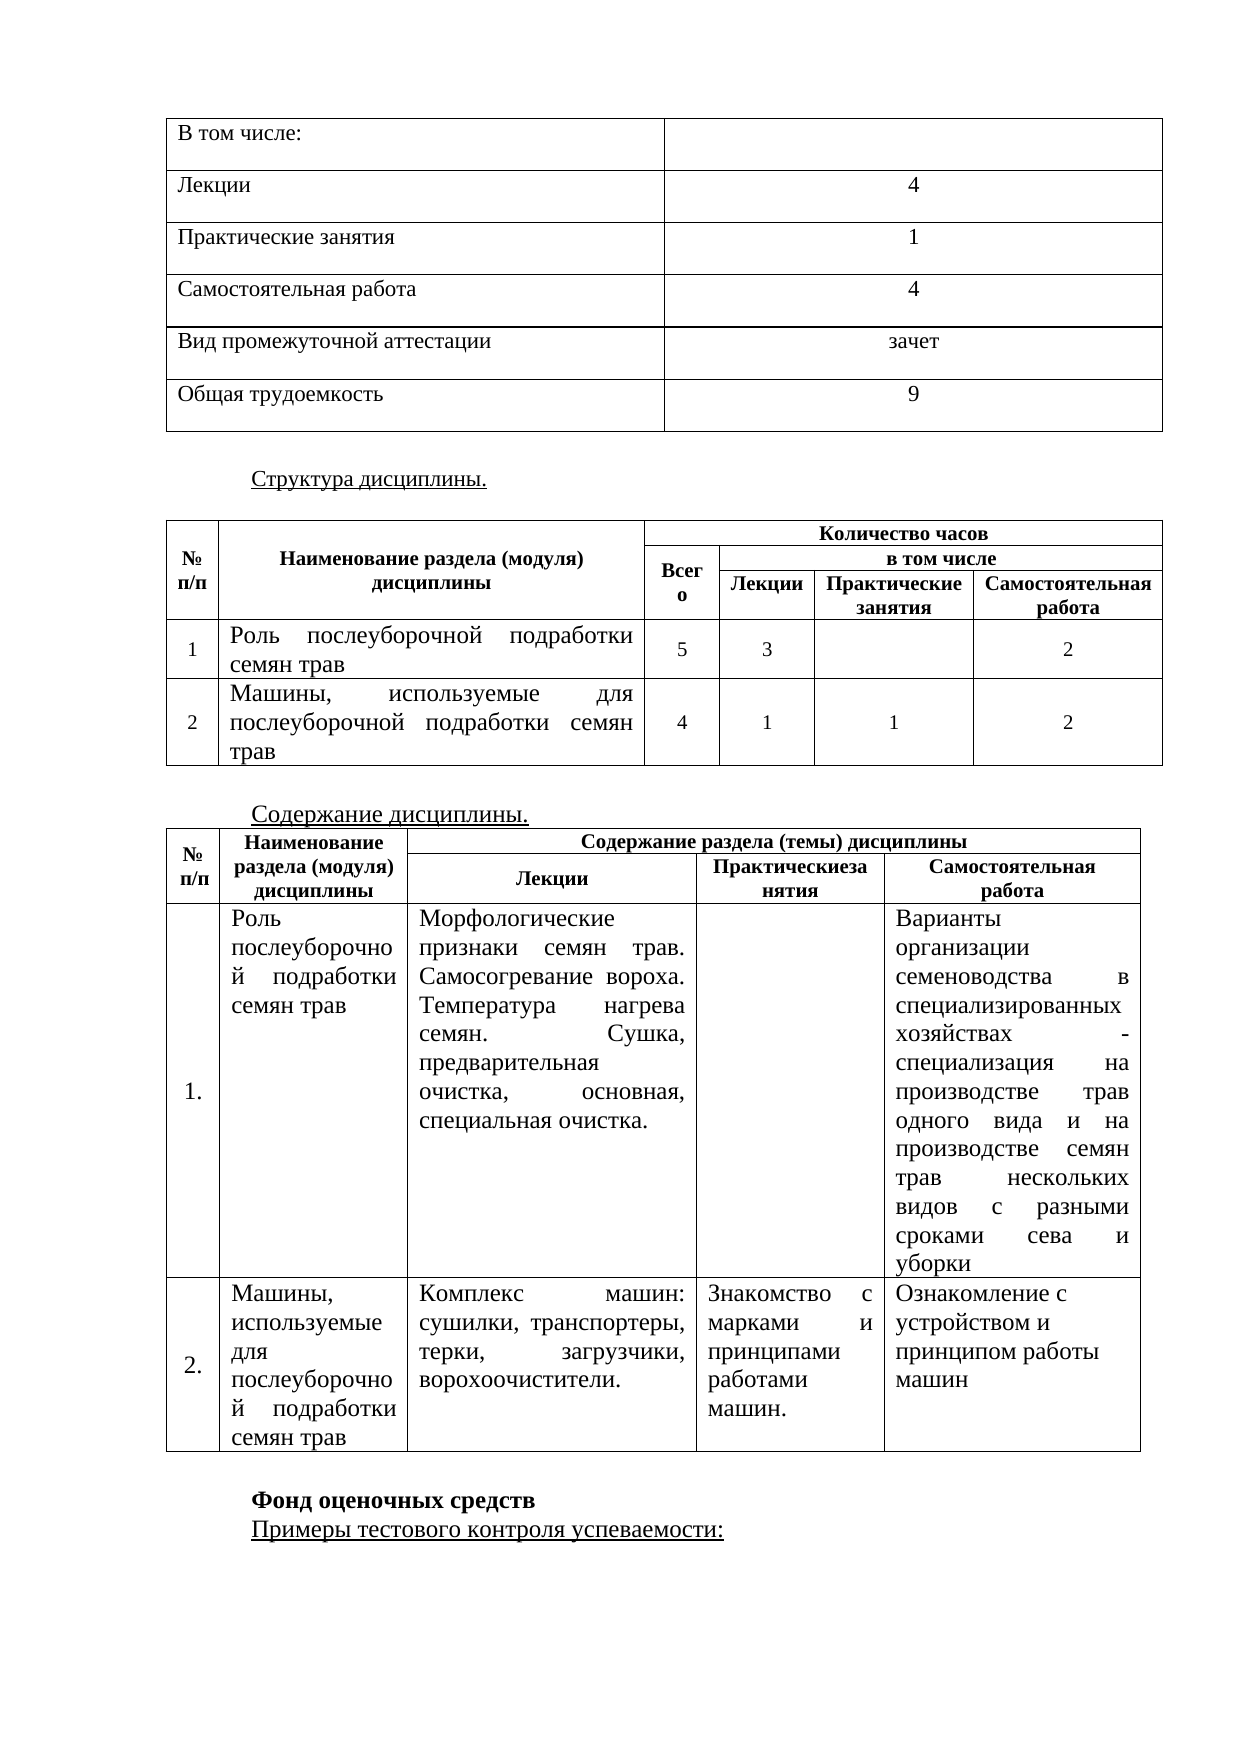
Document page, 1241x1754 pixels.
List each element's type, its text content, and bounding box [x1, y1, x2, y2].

table_cell Самостоятельная работа [167, 275, 664, 326]
text Содержание дисциплины. [177, 799, 1152, 828]
table_cell 2 [974, 679, 1162, 765]
table_cell Лекции [720, 571, 814, 619]
text Примеры тестового контроля успеваемости: [177, 1514, 1152, 1543]
table_cell Роль послеуборочной подработки семян трав [219, 620, 644, 677]
table_cell 1 [815, 679, 973, 765]
table_cell 4 [645, 679, 719, 765]
table_cell Роль послеуборочной подработки семян трав [220, 904, 407, 1277]
table_cell 9 [665, 380, 1162, 431]
table_cell Общая трудоемкость [167, 380, 664, 431]
table_cell 1 [665, 223, 1162, 274]
table_cell [697, 904, 884, 1277]
table_cell 1. [167, 904, 219, 1277]
table_header № п/п [167, 521, 218, 619]
table_cell Вид промежуточной аттестации [167, 328, 664, 378]
table_cell Машины, используемые для послеуборочной подработки семян трав [219, 679, 644, 765]
table_cell в том числе [720, 546, 1162, 570]
table_header Наименование раздела (модуля) дисциплины [219, 521, 644, 619]
table_cell [815, 620, 973, 677]
table_cell 1 [720, 679, 814, 765]
table_cell В том числе: [167, 119, 664, 170]
table_cell Лекции [167, 171, 664, 222]
table_cell Практические занятия [815, 571, 973, 619]
table_cell Ознакомление с устройством и принципом работы машин [885, 1278, 1140, 1451]
table_cell Лекции [408, 854, 696, 902]
table_header Содержание раздела (темы) дисциплины [408, 829, 1140, 853]
table_header Количество часов [645, 521, 1162, 545]
table_cell Самостоятельная работа [885, 854, 1140, 902]
table_cell зачет [665, 328, 1162, 378]
table_cell 4 [665, 275, 1162, 326]
table_cell 4 [665, 171, 1162, 222]
table_cell [665, 119, 1162, 170]
table_cell 2 [167, 679, 218, 765]
table_cell 3 [720, 620, 814, 677]
table_cell Машины, используемые для послеуборочной подработки семян трав [220, 1278, 407, 1451]
table_header № п/п [167, 829, 219, 902]
table_cell 1 [167, 620, 218, 677]
table_header Наименование раздела (модуля) дисциплины [220, 829, 407, 902]
table_cell Варианты организации семеноводства в специализированных хозяйствах - специализация на производстве трав одного вида и на производстве семян трав нескольких видов с разными сроками сева и уборки [885, 904, 1140, 1277]
table_cell Комплекс машин: сушилки, транспортеры, терки, загрузчики, ворохоочистители. [408, 1278, 696, 1451]
table_cell Всего [645, 546, 719, 619]
table_cell 2. [167, 1278, 219, 1451]
table_cell 2 [974, 620, 1162, 677]
table_cell Практические занятия [167, 223, 664, 274]
table_cell Морфологические признаки семян трав. Самосогревание вороха. Температура нагрева семян. Сушка, предварительная очистка, основная, специальная очистка. [408, 904, 696, 1277]
text Фонд оценочных средств [177, 1485, 1152, 1514]
table_cell Самостоятельная работа [974, 571, 1162, 619]
table_cell 5 [645, 620, 719, 677]
table_cell Практическиезанятия [697, 854, 884, 902]
text Структура дисциплины. [177, 465, 1152, 492]
table_cell Знакомство с марками и принципами работами машин. [697, 1278, 884, 1451]
